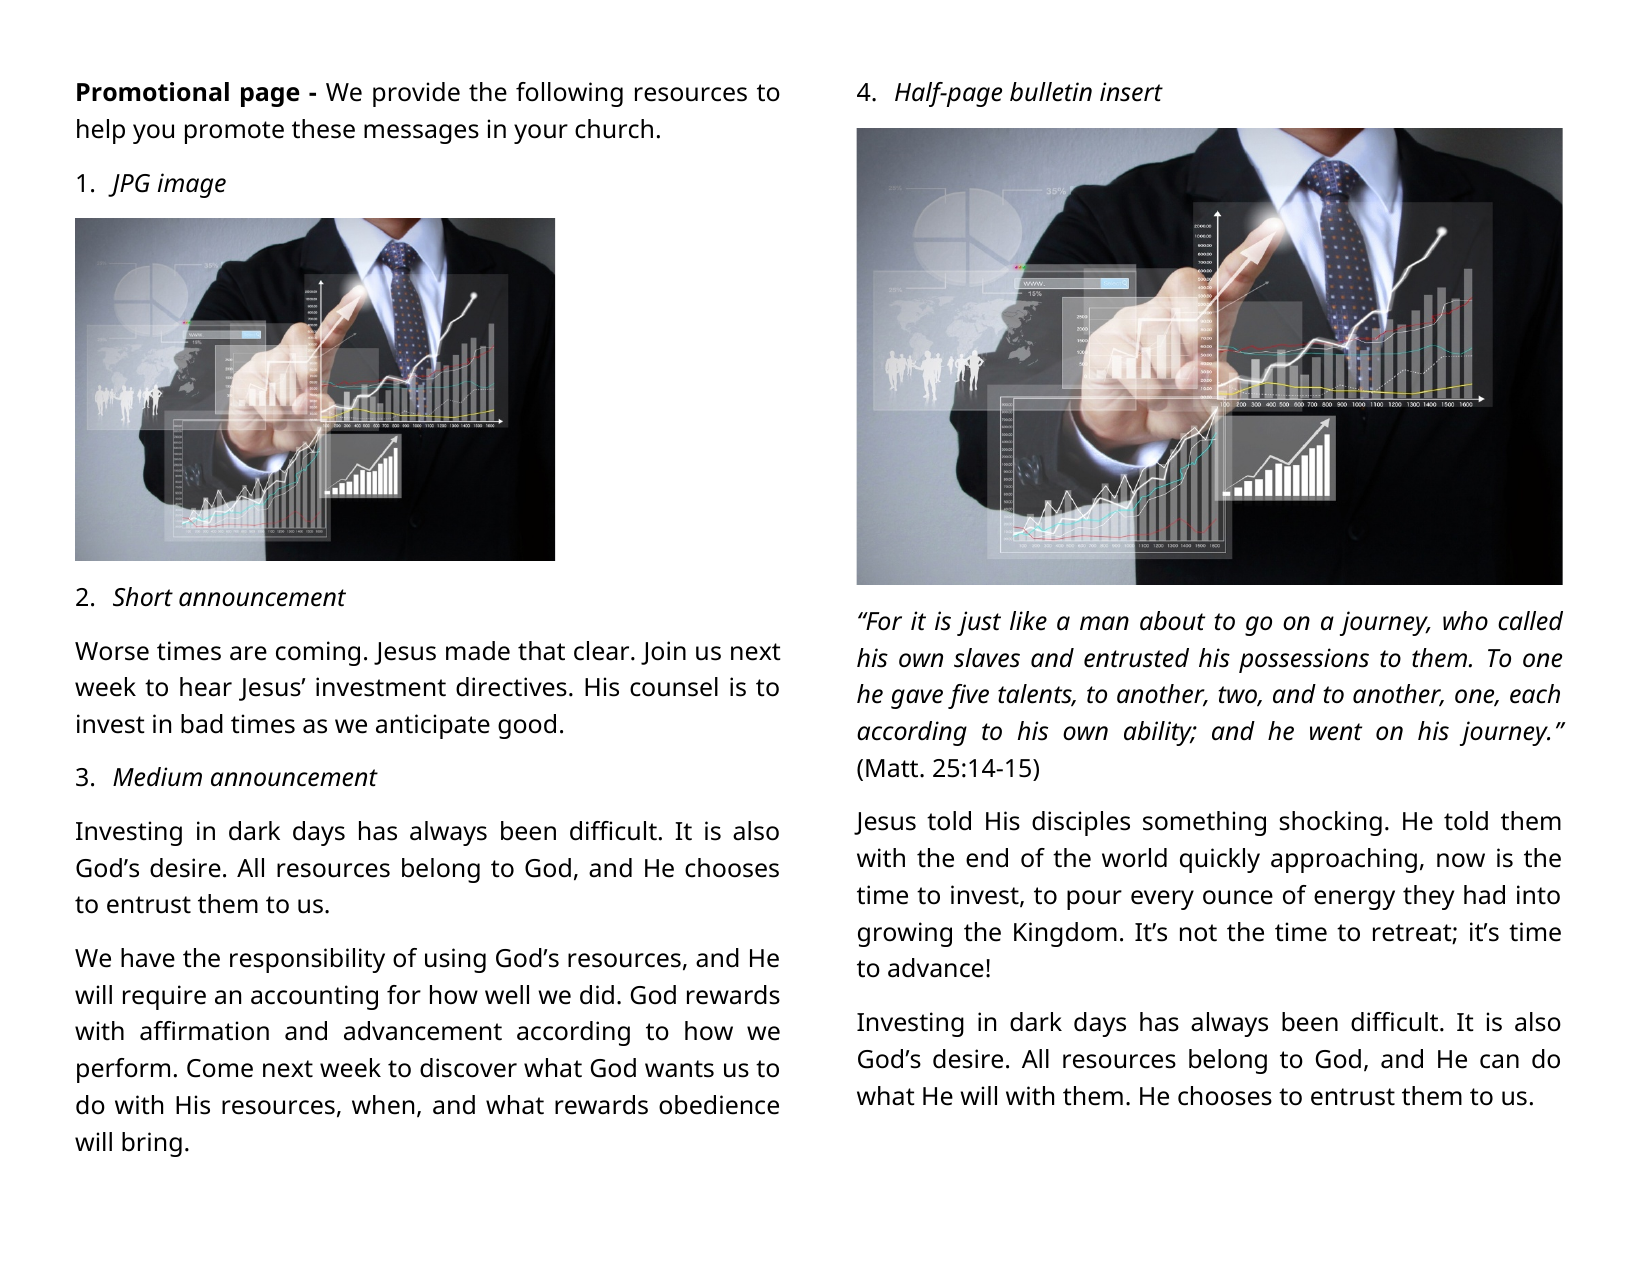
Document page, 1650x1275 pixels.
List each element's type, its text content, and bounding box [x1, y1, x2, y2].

text Jesus told His disciples something shocking. He told them with the end of the world quickly approaching, now is the time to invest, to pour every ounce of energy they had into growing the Kingdom. It’s not the time to retreat; it’s time to advance! [856, 804, 1563, 985]
text Promotional page - We provide the following resources to help you promote these messages in your church. [75, 75, 781, 146]
text Investing in dark days has always been difficult. It is also God’s desire. All resources belong to God, and He can do what He will with them. He chooses to entrust them to us. [856, 1004, 1563, 1112]
list Short announcement [75, 580, 781, 614]
list JPG image [75, 165, 781, 199]
text Worse times are coming. Jesus made that clear. Join us next week to hear Jesus’ investment directives. His counsel is to invest in bad times as we anticipate good. [75, 633, 781, 741]
picture [856, 128, 1563, 585]
text We have the responsibility of using God’s resources, and He will require an accounting for how well we did. God rewards with affirmation and advancement according to how we perform. Come next week to discover what God wants us to do with His resources, when, and what rewards obedience will bring. [75, 941, 781, 1158]
list Half-page bulletin insert [856, 75, 1563, 109]
picture [75, 218, 556, 561]
text “For it is just like a man about to go on a journey, who called his own slaves and entrusted his possessions to them. To one he gave five talents, to another, two, and to another, one, each according to his own ability; and he went on his journey.” (Matt. 25:14-15) [856, 603, 1563, 785]
text Investing in dark days has always been difficult. It is also God’s desire. All resources belong to God, and He chooses to entrust them to us. [75, 813, 781, 921]
list Medium announcement [75, 760, 781, 794]
